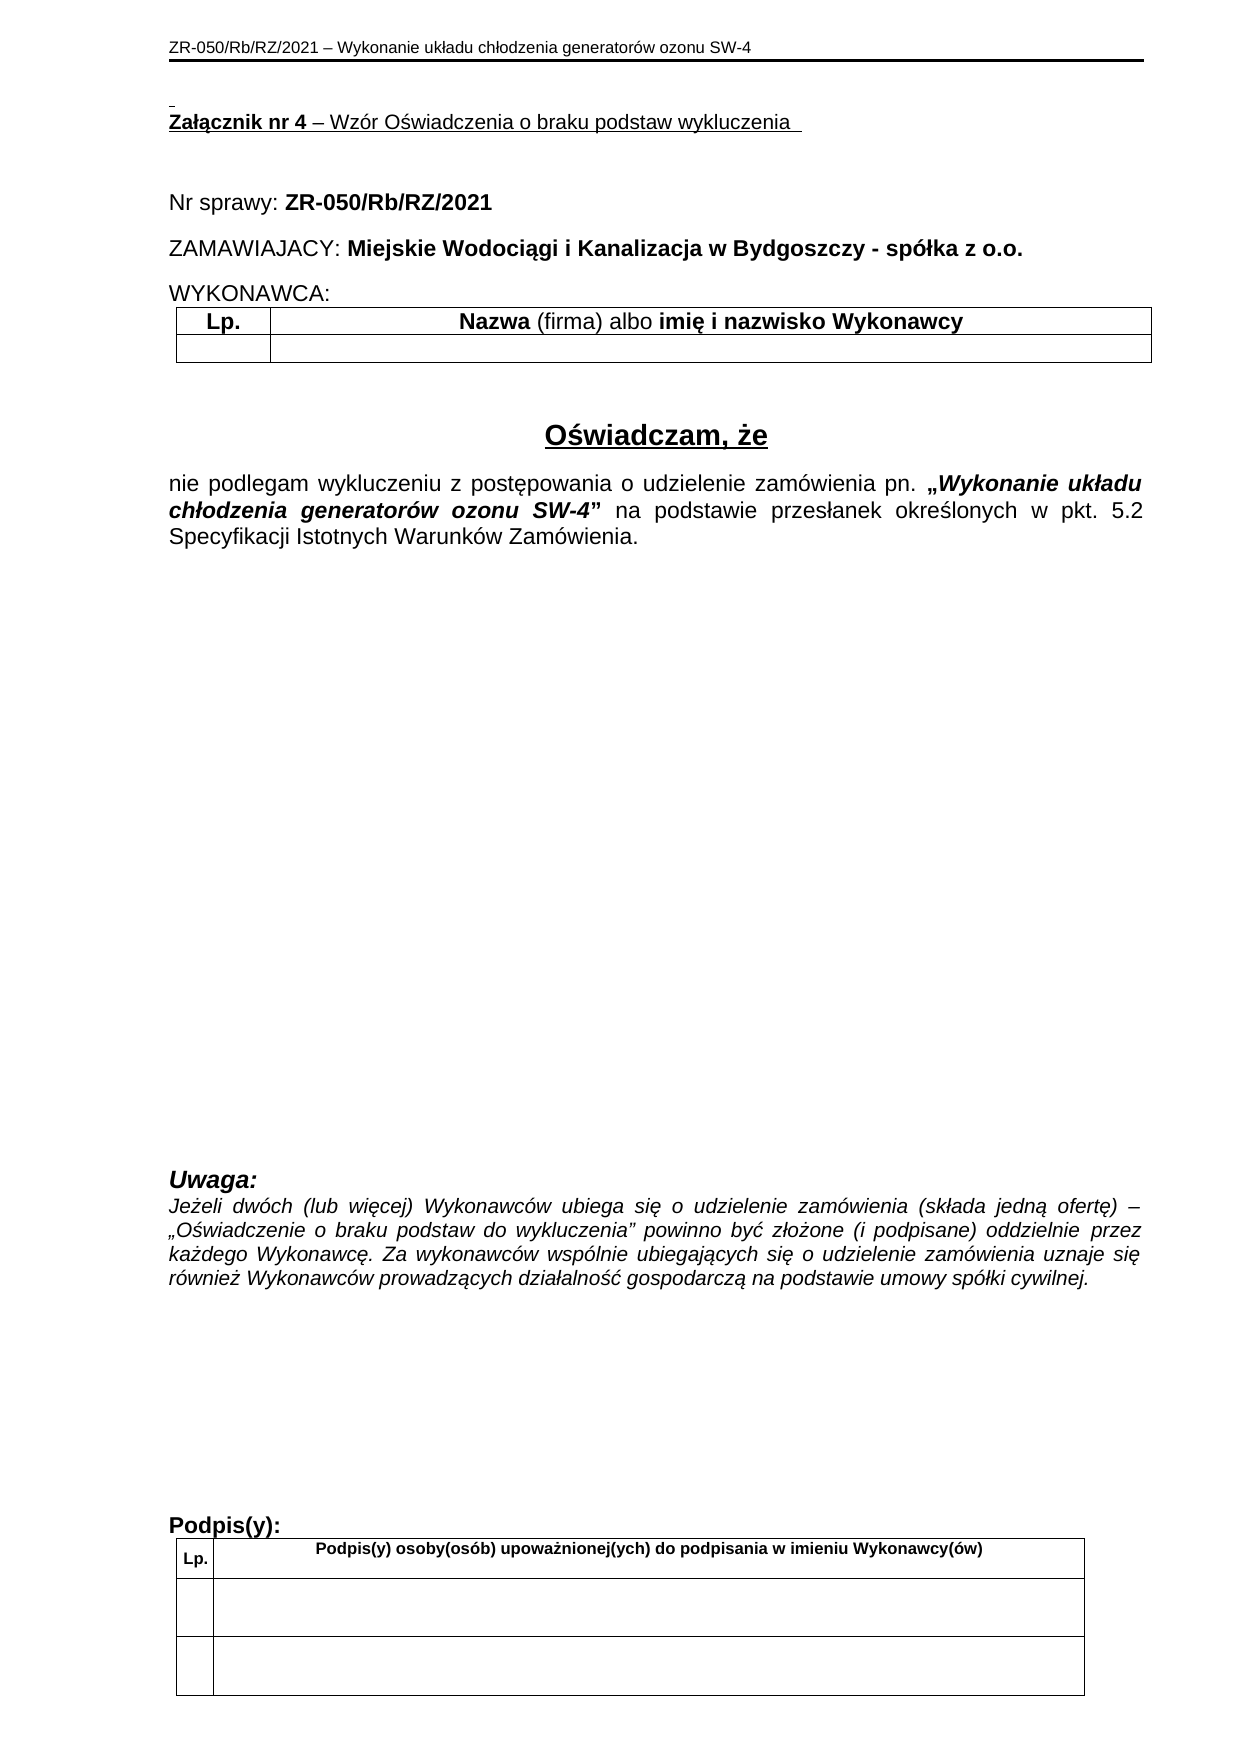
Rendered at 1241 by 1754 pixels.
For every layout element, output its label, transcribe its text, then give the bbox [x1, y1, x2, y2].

table_header Lp. [177, 308, 270, 334]
table_cell [177, 335, 270, 362]
table_cell [271, 335, 1151, 362]
text ZAMAWIAJACY: Miejskie Wodociągi i Kanalizacja w Bydgoszczy - spółka z o.o. [169, 235, 1144, 261]
text WYKONAWCA: [169, 280, 1144, 307]
text nie podlegam wykluczeniu z postępowania o udzielenie zamówienia pn. „Wykonanie układu chłodzenia generatorów ozonu SW-4” na podstawie przesłanek określonych w pkt. 5.2 Specyfikacji Istotnych Warunków Zamówienia. [169, 470, 1144, 549]
text Nr sprawy: ZR-050/Rb/RZ/2021 [169, 189, 1144, 216]
list Oświadczam, że [169, 418, 1144, 451]
text Załącznik nr 4 – Wzór Oświadczenia o braku podstaw wykluczenia [169, 110, 1144, 134]
table_header Nazwa (firma) albo imię i nazwisko Wykonawcy [271, 308, 1151, 334]
text Jeżeli dwóch (lub więcej) Wykonawców ubiega się o udzielenie zamówienia (składa jedną ofertę) – „Oświadczenie o braku podstaw do wykluczenia” powinno być złożone (i podpisane) oddzielnie przez każdego Wykonawcę. Za wykonawców wspólnie ubiegających się o udzielenie zamówienia uznaje się również Wykonawców prowadzących działalność gospodarczą na podstawie umowy spółki cywilnej. [169, 1194, 1144, 1290]
text Uwaga: [169, 1165, 1144, 1194]
